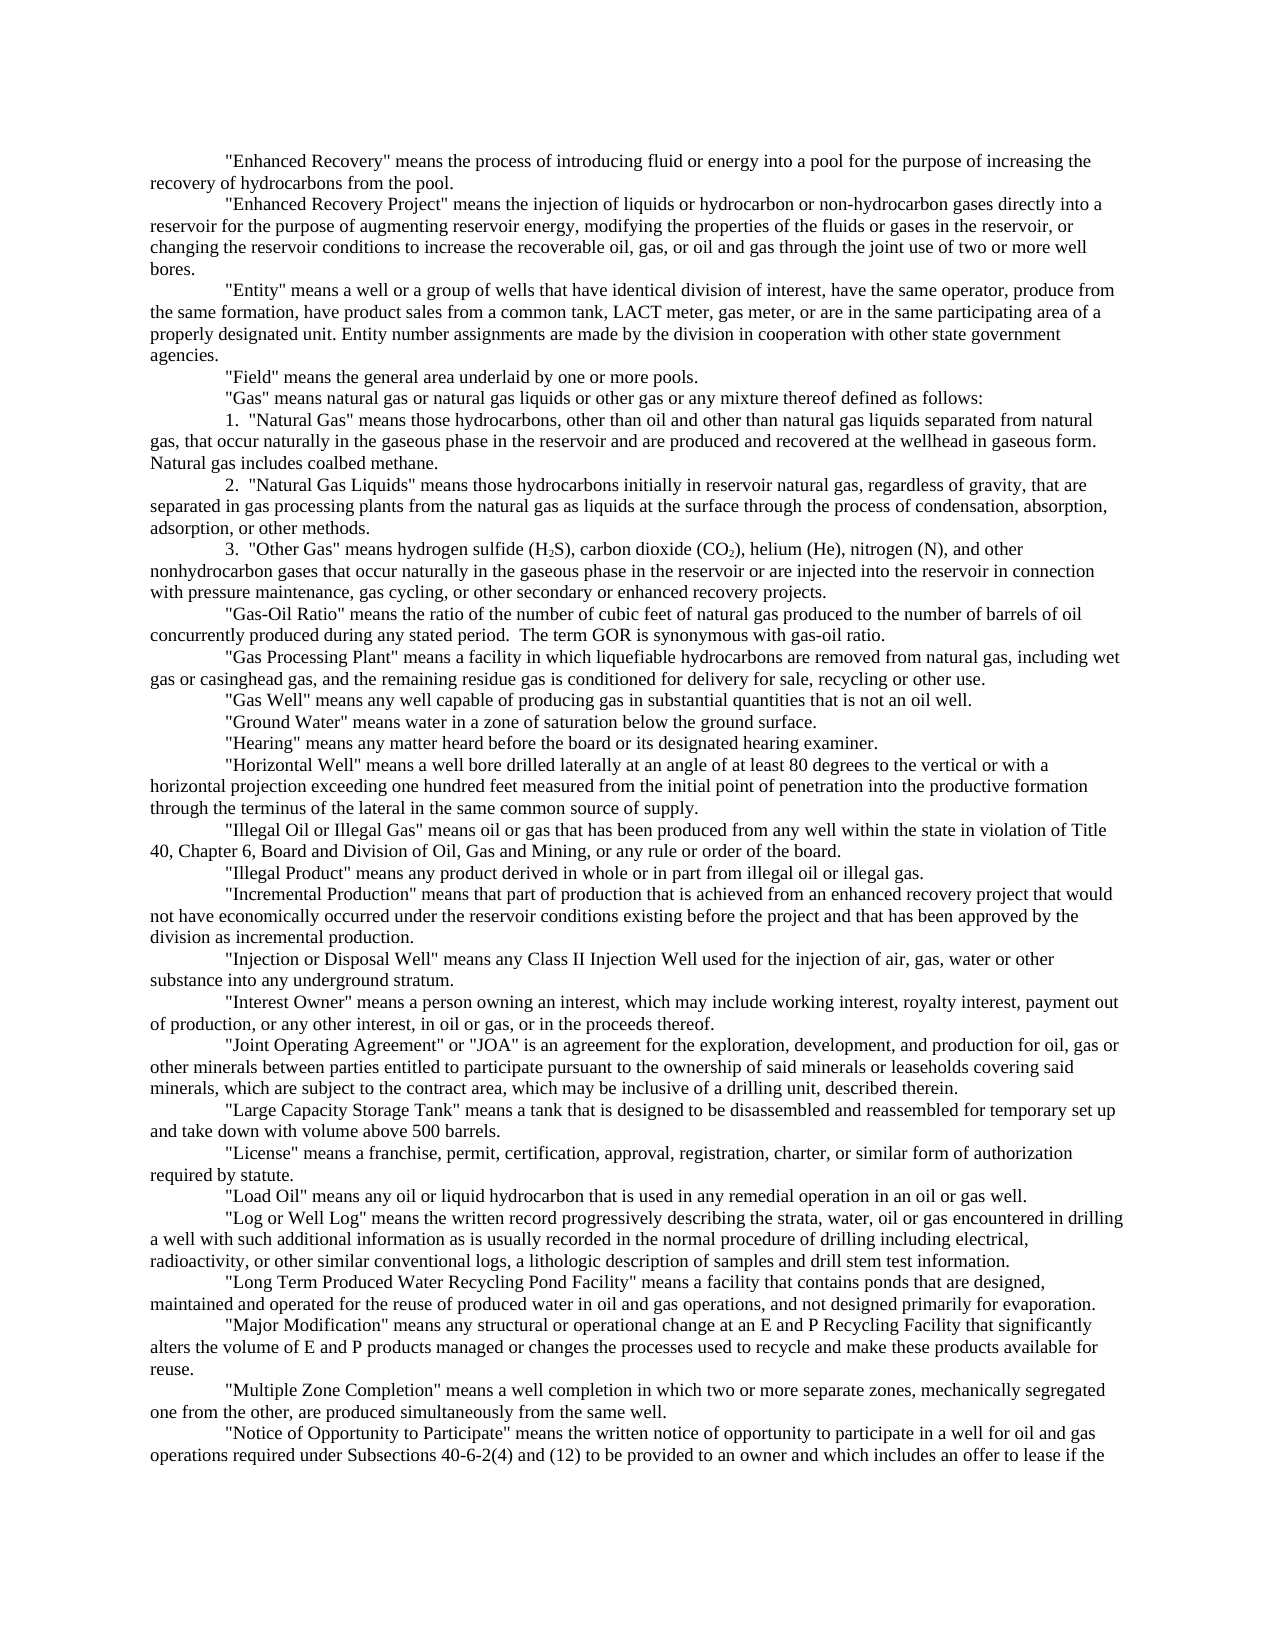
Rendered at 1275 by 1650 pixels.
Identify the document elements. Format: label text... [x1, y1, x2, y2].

text 2. "Natural Gas Liquids" means those hydrocarbons initially in reservoir natural gas, regardless of gravity, that are separated in gas processing plants from the natural gas as liquids at the surface through the process of condensation, absorption, adsorption, or other methods. [150, 473, 1125, 538]
text "Illegal Product" means any product derived in whole or in part from illegal oil or illegal gas. [150, 862, 1125, 883]
text "License" means a franchise, permit, certification, approval, registration, charter, or similar form of authorization required by statute. [150, 1142, 1125, 1185]
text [150, 1422, 1125, 1465]
text "Gas Well" means any well capable of producing gas in substantial quantities that is not an oil well. [150, 689, 1125, 711]
text "Enhanced Recovery" means the process of introducing fluid or energy into a pool for the purpose of increasing the recovery of hydrocarbons from the pool. [150, 150, 1125, 193]
text "Gas-Oil Ratio" means the ratio of the number of cubic feet of natural gas produced to the number of barrels of oil concurrently produced during any stated period. The term GOR is synonymous with gas-oil ratio. [150, 603, 1125, 646]
text "Injection or Disposal Well" means any Class II Injection Well used for the injection of air, gas, water or other substance into any underground stratum. [150, 948, 1125, 991]
text "Joint Operating Agreement" or "JOA" is an agreement for the exploration, development, and production for oil, gas or other minerals between parties entitled to participate pursuant to the ownership of said minerals or leaseholds covering said minerals, which are subject to the contract area, which may be inclusive of a drilling unit, described therein. [150, 1034, 1125, 1099]
text "Multiple Zone Completion" means a well completion in which two or more separate zones, mechanically segregated one from the other, are produced simultaneously from the same well. [150, 1379, 1125, 1422]
text "Enhanced Recovery Project" means the injection of liquids or hydrocarbon or non-hydrocarbon gases directly into a reservoir for the purpose of augmenting reservoir energy, modifying the properties of the fluids or gases in the reservoir, or changing the reservoir conditions to increase the recoverable oil, gas, or oil and gas through the joint use of two or more well bores. [150, 193, 1125, 279]
text "Gas Processing Plant" means a facility in which liquefiable hydrocarbons are removed from natural gas, including wet gas or casinghead gas, and the remaining residue gas is conditioned for delivery for sale, recycling or other use. [150, 646, 1125, 689]
text "Large Capacity Storage Tank" means a tank that is designed to be disassembled and reassembled for temporary set up and take down with volume above 500 barrels. [150, 1099, 1125, 1142]
text 1. "Natural Gas" means those hydrocarbons, other than oil and other than natural gas liquids separated from natural gas, that occur naturally in the gaseous phase in the reservoir and are produced and recovered at the wellhead in gaseous form. Natural gas includes coalbed methane. [150, 409, 1125, 473]
text "Horizontal Well" means a well bore drilled laterally at an angle of at least 80 degrees to the vertical or with a horizontal projection exceeding one hundred feet measured from the initial point of penetration into the productive formation through the terminus of the lateral in the same common source of supply. [150, 754, 1125, 818]
text "Illegal Oil or Illegal Gas" means oil or gas that has been produced from any well within the state in violation of Title 40, Chapter 6, Board and Division of Oil, Gas and Mining, or any rule or order of the board. [150, 818, 1125, 862]
text "Field" means the general area underlaid by one or more pools. [150, 366, 1125, 387]
text "Hearing" means any matter heard before the board or its designated hearing examiner. [150, 732, 1125, 754]
text "Interest Owner" means a person owning an interest, which may include working interest, royalty interest, payment out of production, or any other interest, in oil or gas, or in the proceeds thereof. [150, 991, 1125, 1034]
text "Long Term Produced Water Recycling Pond Facility" means a facility that contains ponds that are designed, maintained and operated for the reuse of produced water in oil and gas operations, and not designed primarily for evaporation. [150, 1271, 1125, 1314]
text "Log or Well Log" means the written record progressively describing the strata, water, oil or gas encountered in drilling a well with such additional information as is usually recorded in the normal procedure of drilling including electrical, radioactivity, or other similar conventional logs, a lithologic description of samples and drill stem test information. [150, 1207, 1125, 1271]
text 3. "Other Gas" means hydrogen sulfide (H2S), carbon dioxide (CO2), helium (He), nitrogen (N), and other nonhydrocarbon gases that occur naturally in the gaseous phase in the reservoir or are injected into the reservoir in connection with pressure maintenance, gas cycling, or other secondary or enhanced recovery projects. [150, 538, 1125, 603]
text "Incremental Production" means that part of production that is achieved from an enhanced recovery project that would not have economically occurred under the reservoir conditions existing before the project and that has been approved by the division as incremental production. [150, 883, 1125, 948]
text "Entity" means a well or a group of wells that have identical division of interest, have the same operator, produce from the same formation, have product sales from a common tank, LACT meter, gas meter, or are in the same participating area of a properly designated unit. Entity number assignments are made by the division in cooperation with other state government agencies. [150, 279, 1125, 366]
text "Load Oil" means any oil or liquid hydrocarbon that is used in any remedial operation in an oil or gas well. [150, 1185, 1125, 1207]
text "Major Modification" means any structural or operational change at an E and P Recycling Facility that significantly alters the volume of E and P products managed or changes the processes used to recycle and make these products available for reuse. [150, 1314, 1125, 1379]
text "Ground Water" means water in a zone of saturation below the ground surface. [150, 711, 1125, 732]
text "Gas" means natural gas or natural gas liquids or other gas or any mixture thereof defined as follows: [150, 387, 1125, 409]
